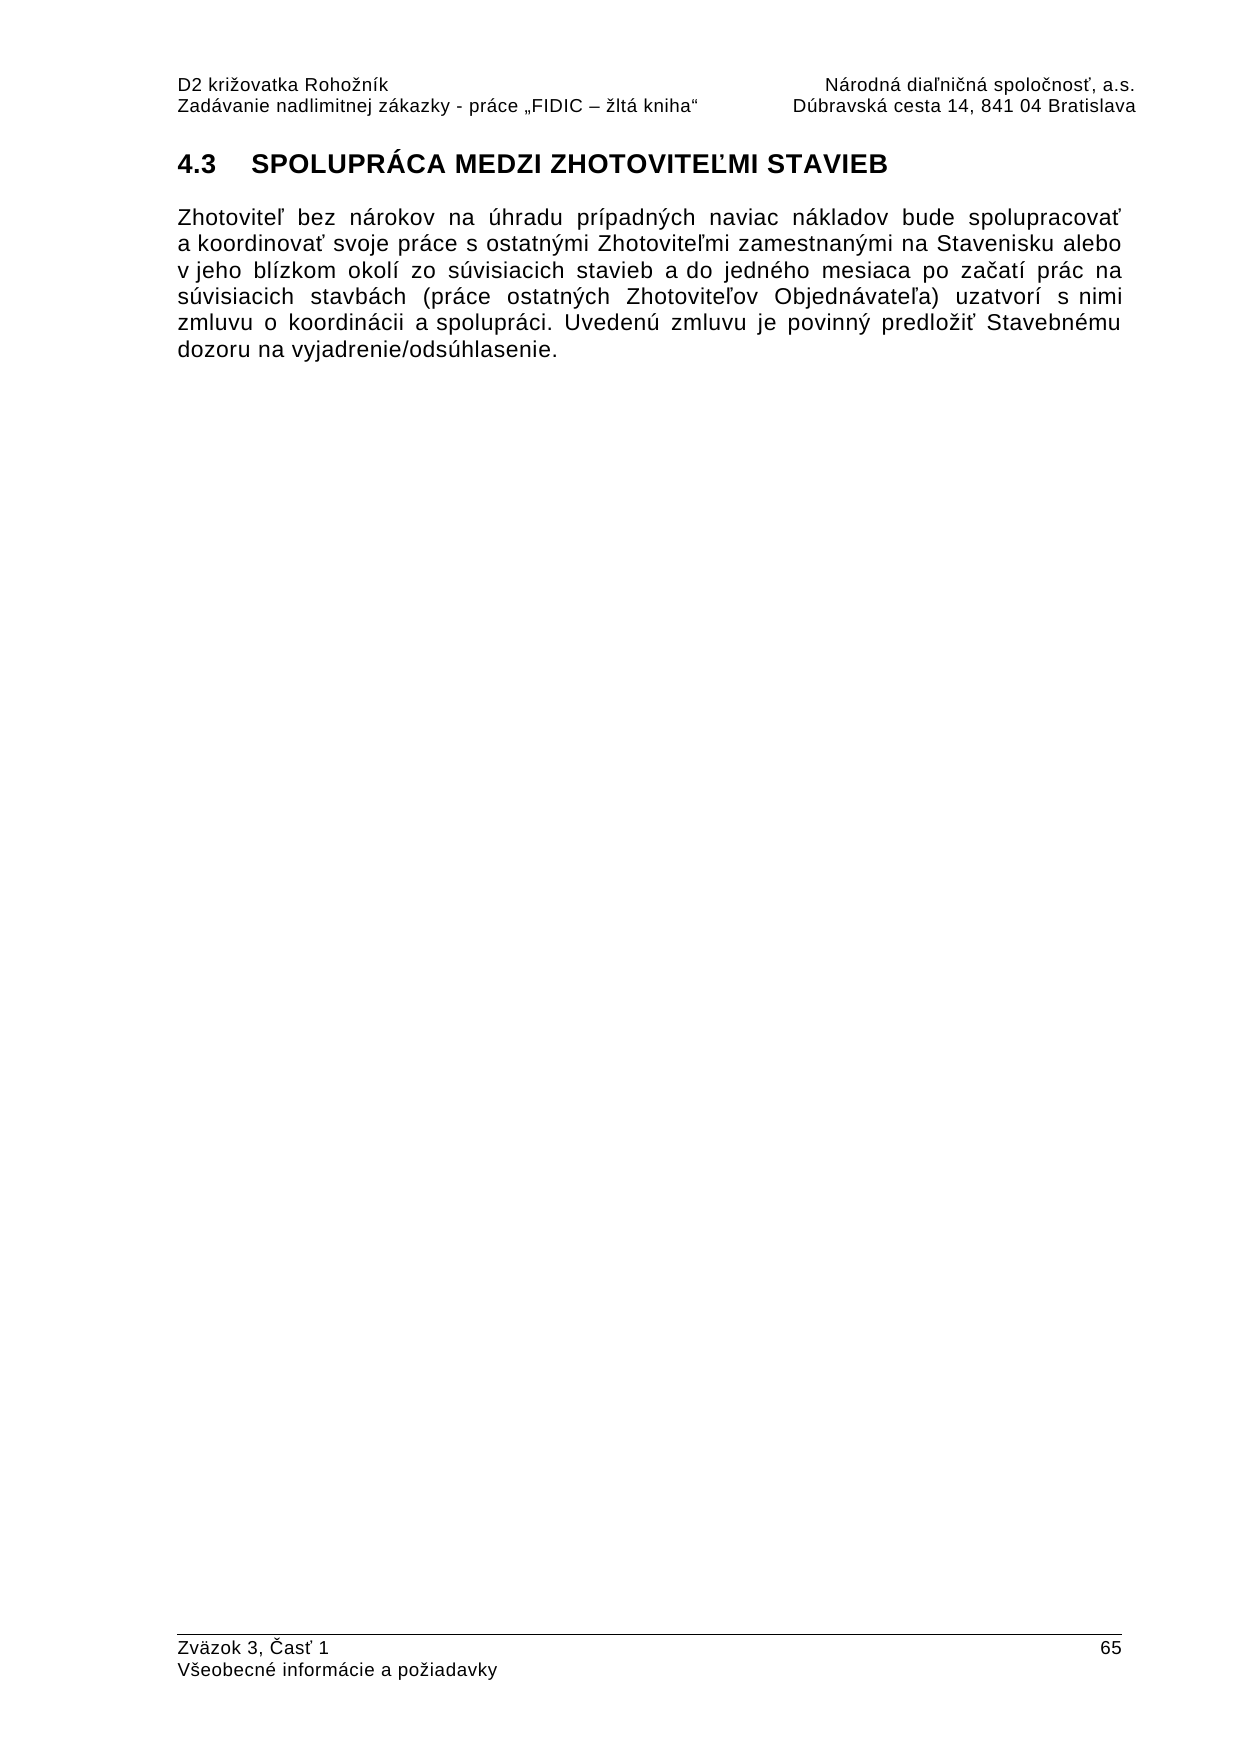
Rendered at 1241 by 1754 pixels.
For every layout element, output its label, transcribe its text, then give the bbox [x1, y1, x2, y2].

text Zhotoviteľ bez nárokov na úhradu prípadných naviac nákladov bude spolupracovať a koordinovať svoje práce s ostatnými Zhotoviteľmi zamestnanými na Stavenisku alebo v jeho blízkom okolí zo súvisiacich stavieb a do jedného mesiaca po začatí prác na súvisiacich stavbách (práce ostatných Zhotoviteľov Objednávateľa) uzatvorí s nimi zmluvu o koordinácii a spolupráci. Uvedenú zmluvu je povinný predložiť Stavebnému dozoru na vyjadrenie/odsúhlasenie. [177, 204, 1122, 362]
subtitle 4.3 Spolupráca medzi Zhotoviteľmi stavieb [177, 148, 1122, 179]
